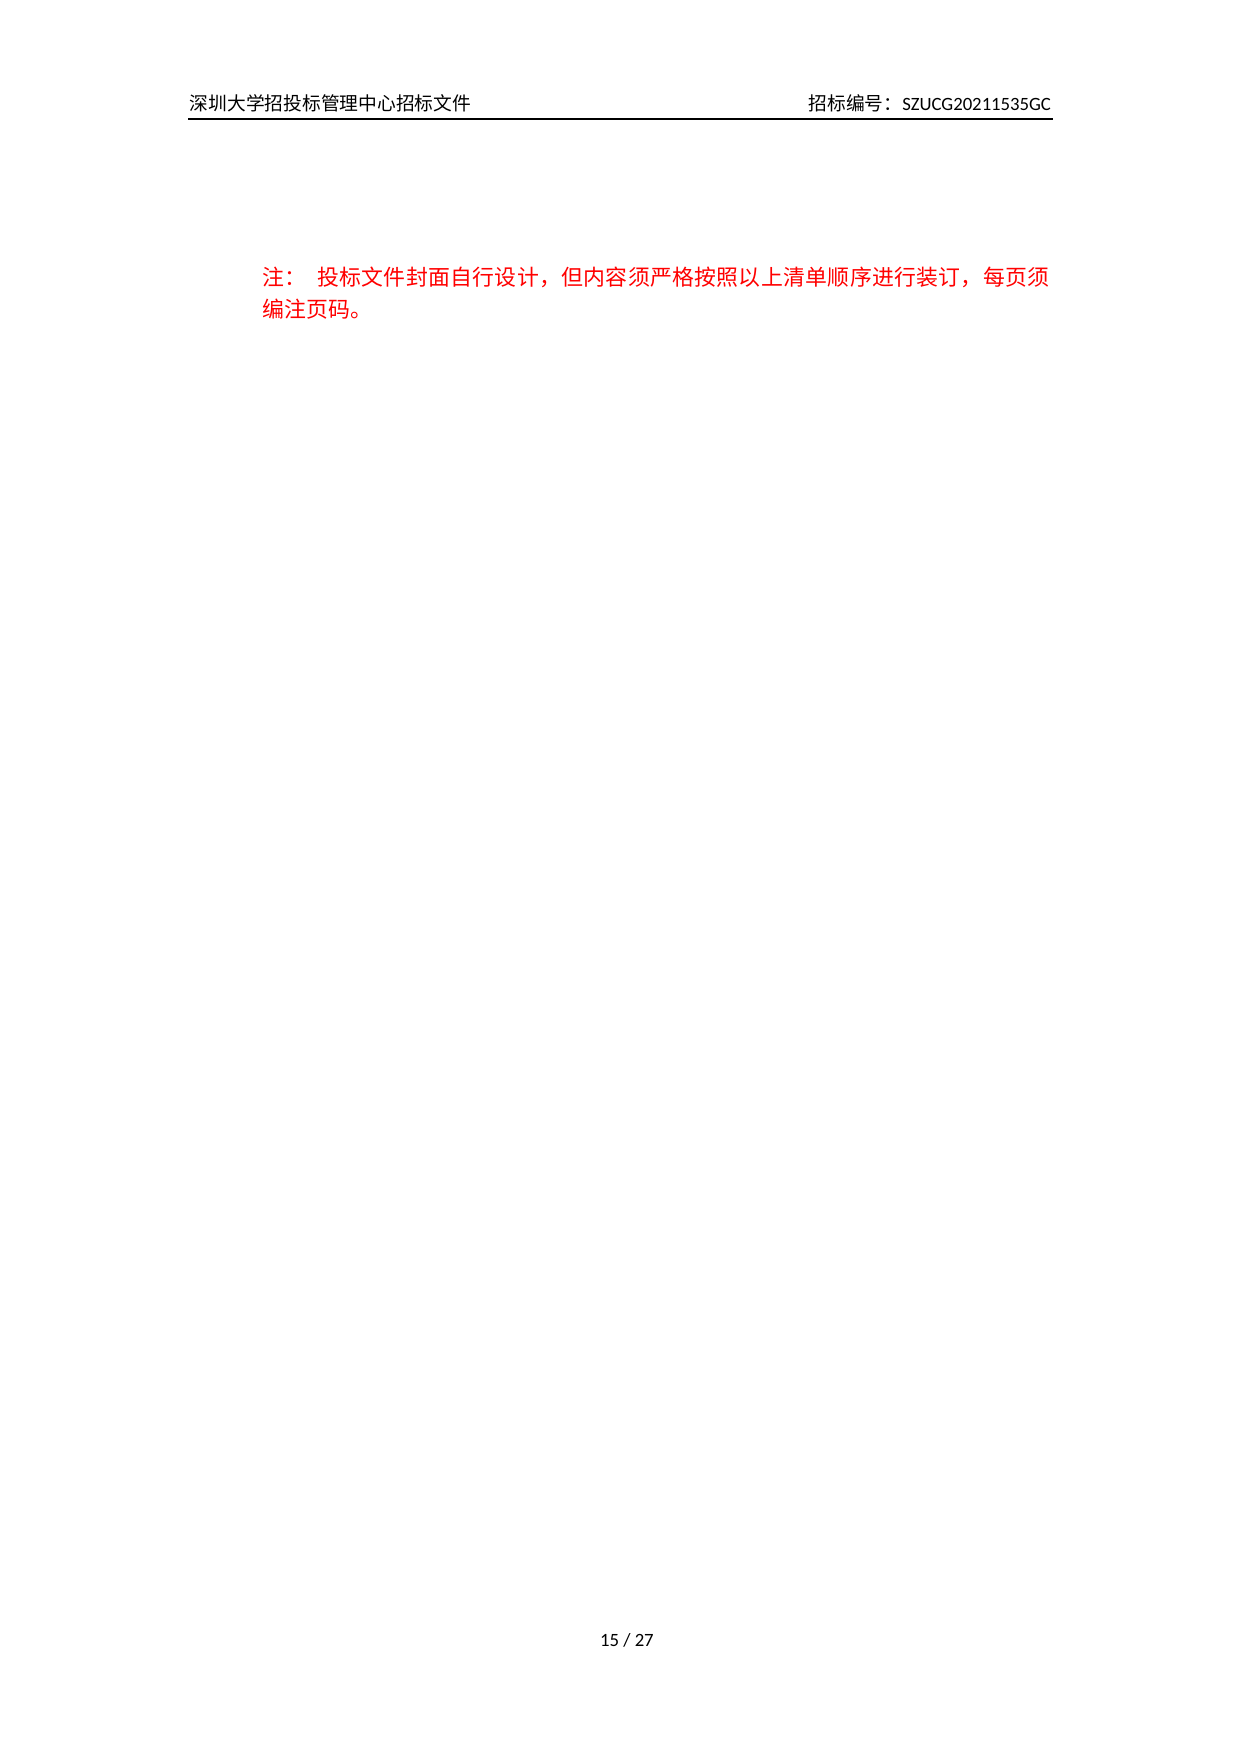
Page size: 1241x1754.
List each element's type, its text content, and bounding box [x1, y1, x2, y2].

text 注： 投标文件封面自行设计，但内容须严格按照以上清单顺序进行装订，每页须编注页码。 [262, 259, 1053, 324]
